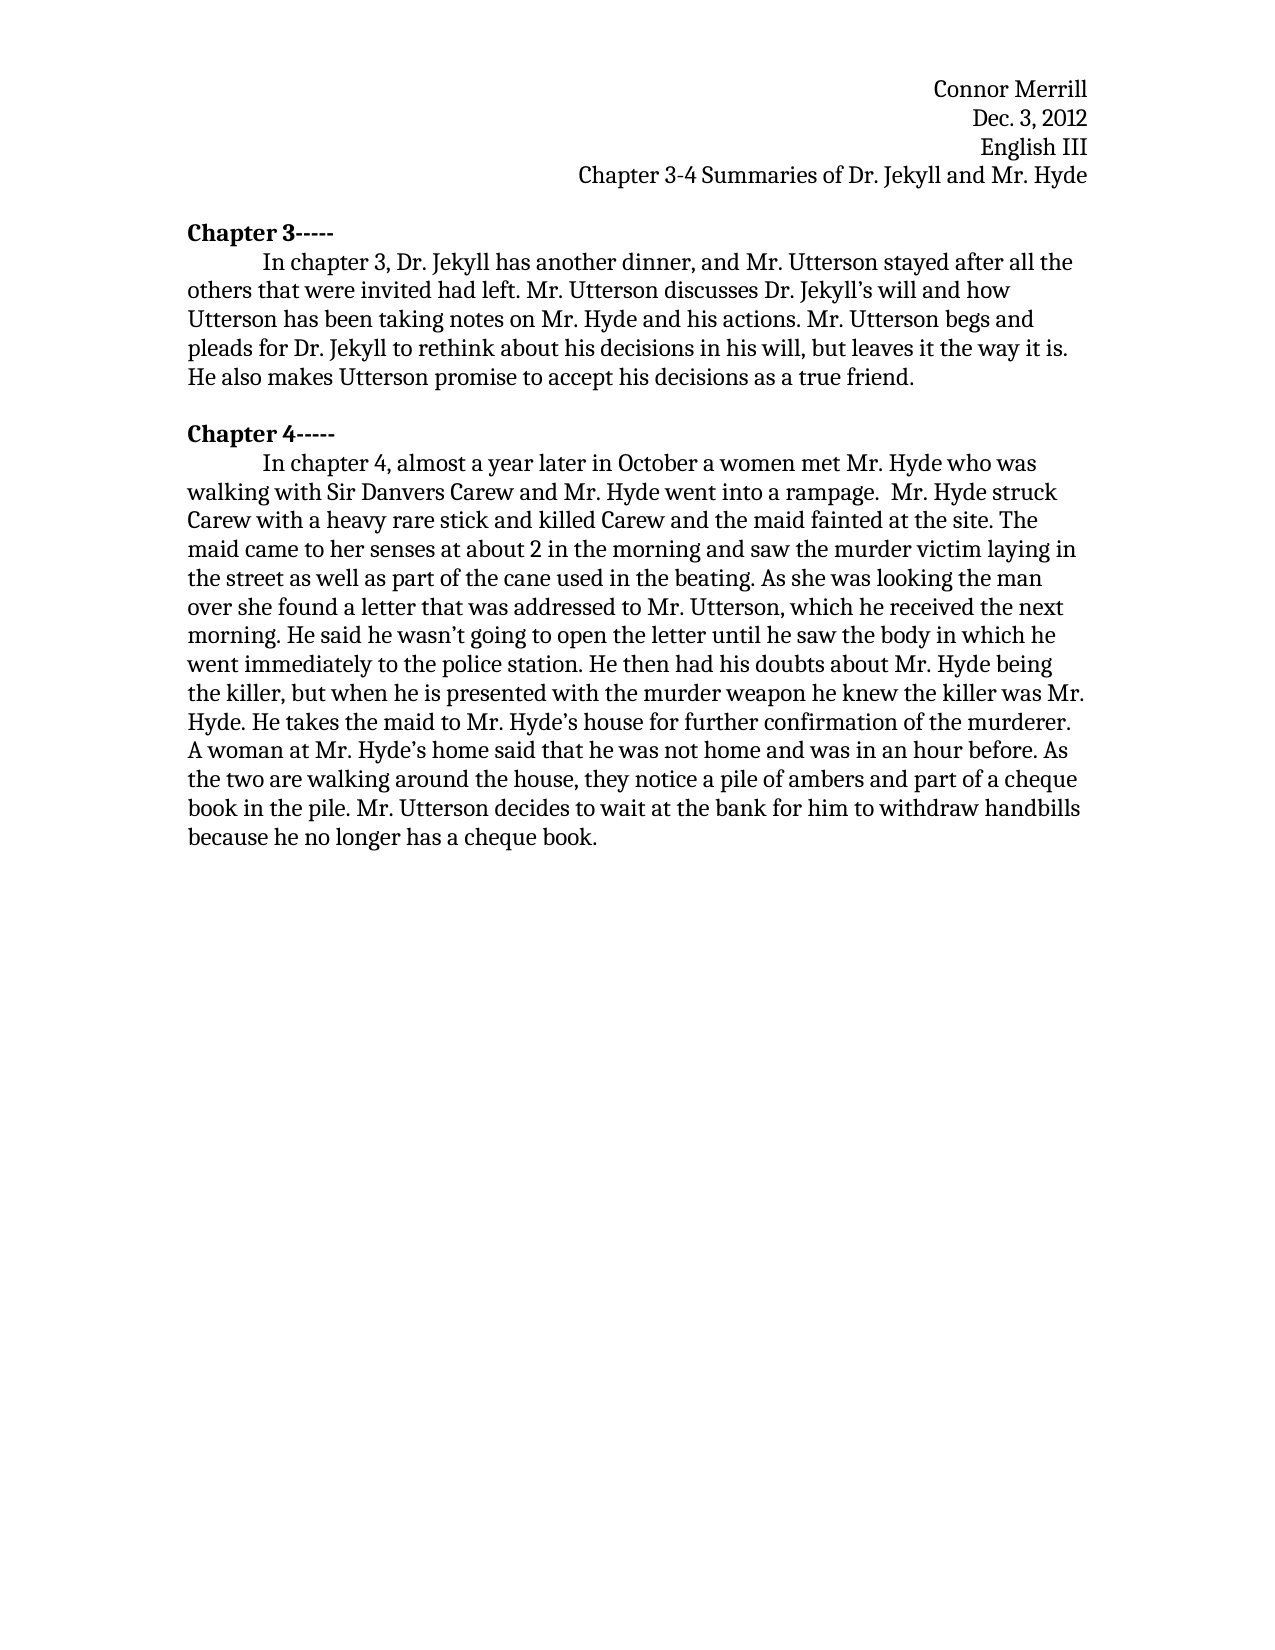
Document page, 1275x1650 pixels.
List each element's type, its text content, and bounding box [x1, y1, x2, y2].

text Chapter 3----- [187, 219, 1087, 247]
text Chapter 4----- [187, 420, 1087, 449]
text In chapter 3, Dr. Jekyll has another dinner, and Mr. Utterson stayed after all the others that were invited had left. Mr. Utterson discusses Dr. Jekyll’s will and how Utterson has been taking notes on Mr. Hyde and his actions. Mr. Utterson begs and pleads for Dr. Jekyll to rethink about his decisions in his will, but leaves it the way it is. He also makes Utterson promise to accept his decisions as a true friend. [187, 247, 1087, 391]
text In chapter 4, almost a year later in October a women met Mr. Hyde who was walking with Sir Danvers Carew and Mr. Hyde went into a rampage. Mr. Hyde struck Carew with a heavy rare stick and killed Carew and the maid fainted at the site. The maid came to her senses at about 2 in the morning and saw the murder victim laying in the street as well as part of the cane used in the beating. As she was looking the man over she found a letter that was addressed to Mr. Utterson, which he received the next morning. He said he wasn’t going to open the letter until he saw the body in which he went immediately to the police station. He then had his doubts about Mr. Hyde being the killer, but when he is presented with the murder weapon he knew the killer was Mr. Hyde. He takes the maid to Mr. Hyde’s house for further confirmation of the murderer. A woman at Mr. Hyde’s home said that he was not home and was in an hour before. As the two are walking around the house, they notice a pile of ambers and part of a cheque book in the pile. Mr. Utterson decides to wait at the bank for him to withdraw handbills because he no longer has a cheque book. [187, 449, 1087, 851]
